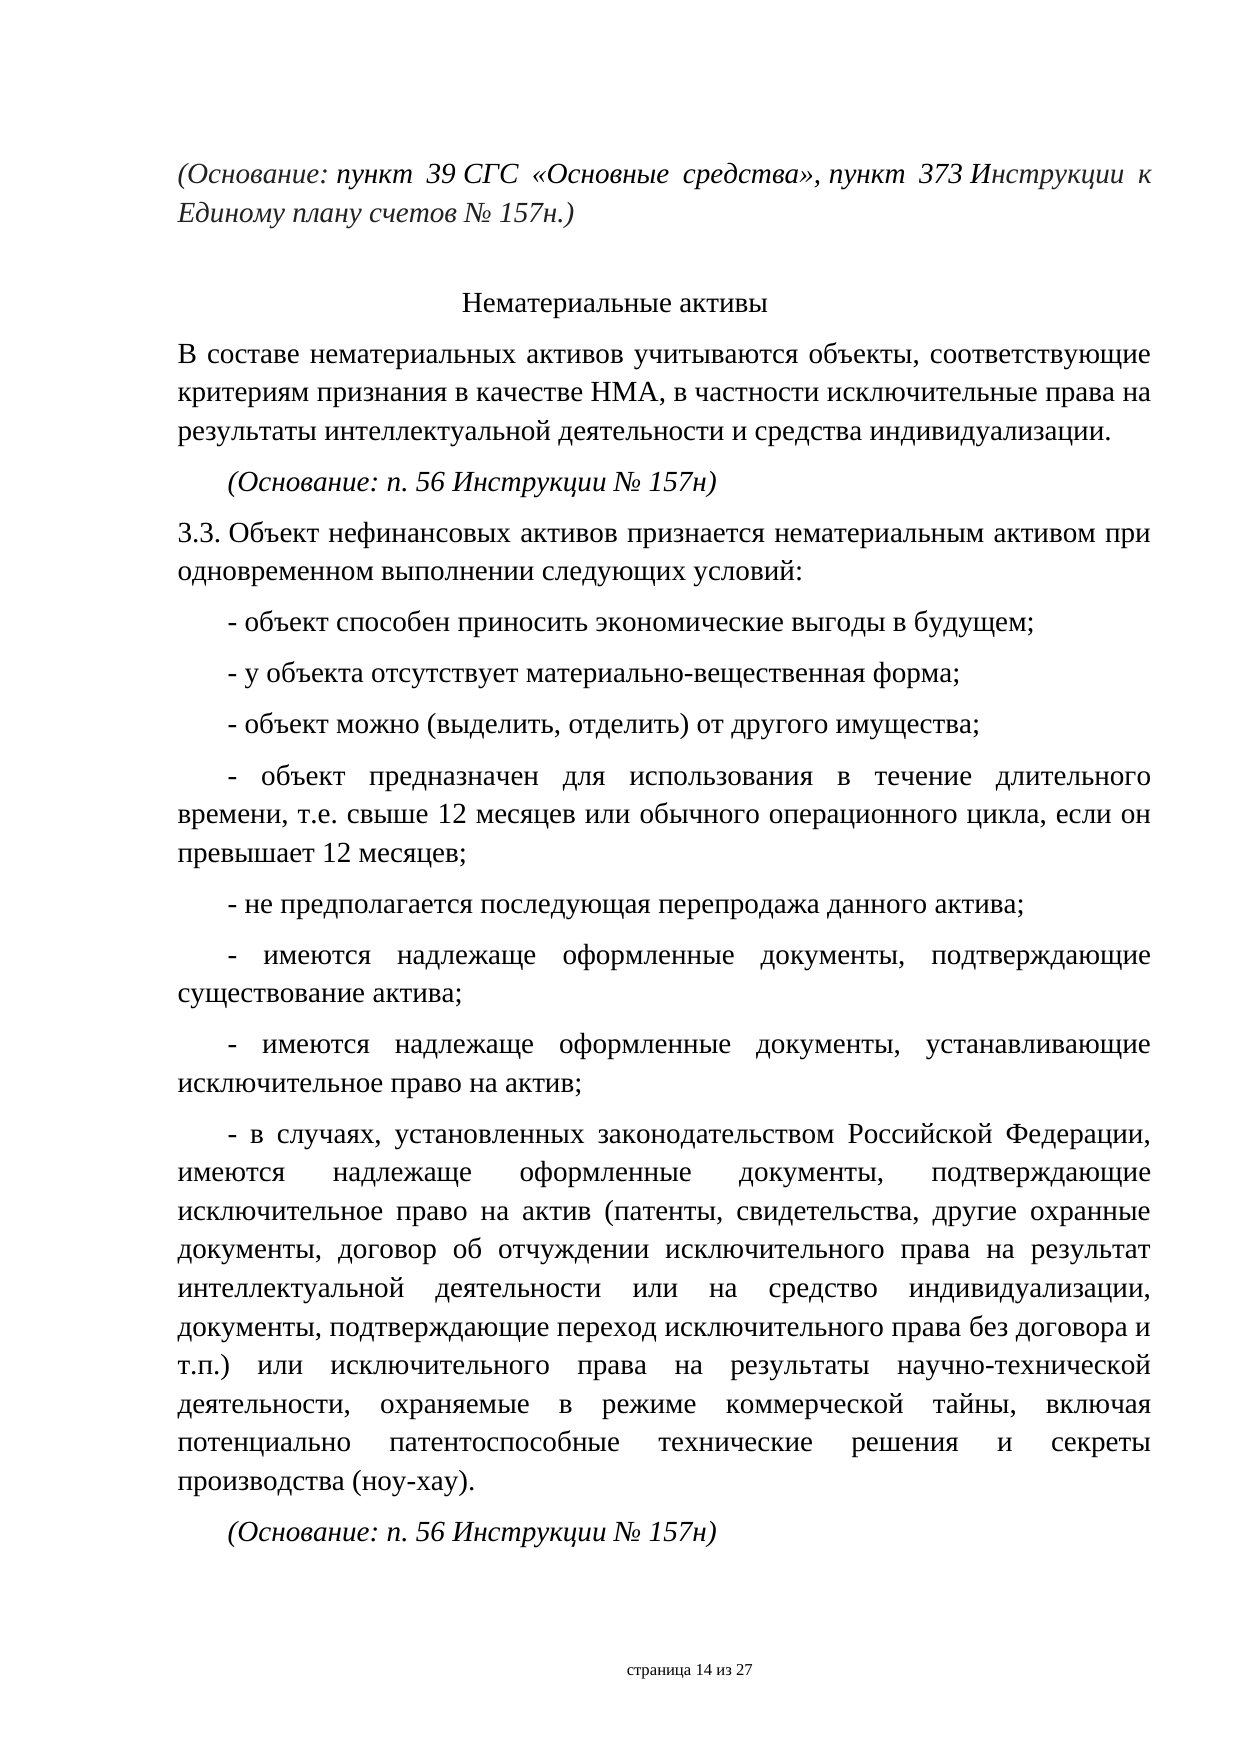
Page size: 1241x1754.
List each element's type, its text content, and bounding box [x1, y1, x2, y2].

text - объект можно (выделить, отделить) от другого имущества; [177, 707, 1152, 740]
text - объект способен приносить экономические выгоды в будущем; [177, 604, 1152, 638]
subtitle В составе нематериальных активов учитываются объекты, соответствующие критериям признания в качестве НМА, в частности исключительные права на результаты интеллектуальной деятельности и средства индивидуализации. [177, 336, 1152, 446]
text - объект предназначен для использования в течение длительного времени, т.е. свыше 12 месяцев или обычного операционного цикла, если он превышает 12 месяцев; [177, 758, 1152, 868]
text - имеются надлежаще оформленные документы, подтверждающие существование актива; [177, 937, 1152, 1009]
text - у объекта отсутствует материально-вещественная форма; [177, 656, 1152, 689]
text - в случаях, установленных законодательством Российской Федерации, имеются надлежаще оформленные документы, подтверждающие исключительное право на актив (патенты, свидетельства, другие охранные документы, договор об отчуждении исключительного права на результат интеллектуальной деятельности или на средство индивидуализации, документы, подтверждающие переход исключительного права без договора и т.п.) или исключительного права на результаты научно-технической деятельности, охраняемые в режиме коммерческой тайны, включая потенциально патентоспособные технические решения и секреты производства (ноу-хау). [177, 1116, 1152, 1496]
text Нематериальные активы [177, 246, 1152, 318]
text (Основание: п. 56 Инструкции № 157н) [177, 464, 1152, 497]
text - имеются надлежаще оформленные документы, устанавливающие исключительное право на актив; [177, 1026, 1152, 1098]
text (Основание: п. 56 Инструкции № 157н) [177, 1514, 1152, 1547]
subtitle Объект нефинансовых активов признается нематериальным активом при одновременном выполнении следующих условий: [177, 515, 1152, 587]
text (Основание: пункт 39 СГС «Основные средства», пункт 373 Инструкции к Единому плану счетов № 157н.) [177, 118, 1152, 229]
text - не предполагается последующая перепродажа данного актива; [177, 886, 1152, 919]
